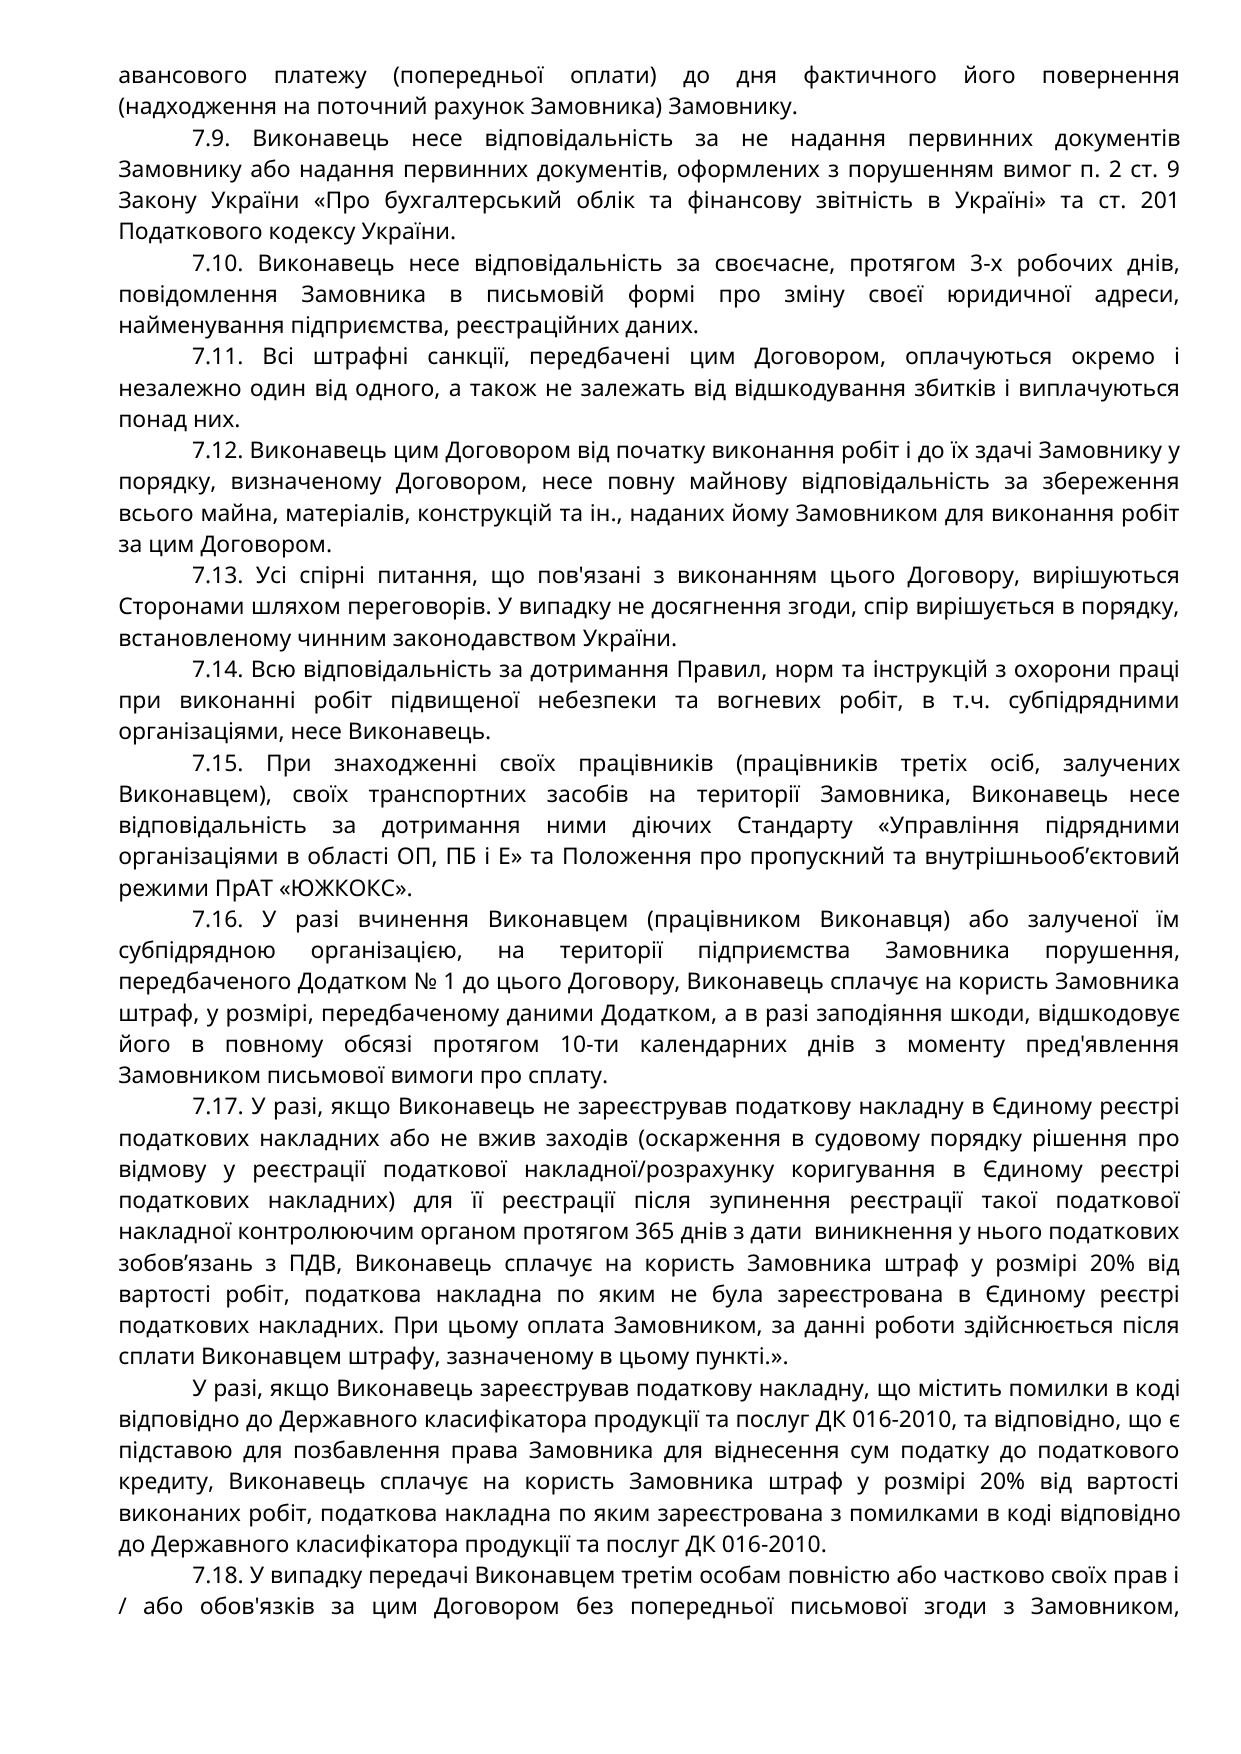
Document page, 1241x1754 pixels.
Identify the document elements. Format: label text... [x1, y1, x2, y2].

text 7.12. Виконавець цим Договором від початку виконання робіт і до їх здачі Замовнику у порядку, визначеному Договором, несе повну майнову відповідальність за збереження всього майна, матеріалів, конструкцій та ін., наданих йому Замовником для виконання робіт за цим Договором. [118, 434, 1181, 559]
text У разі, якщо Виконавець зареєстрував податкову накладну, що містить помилки в коді відповідно до Державного класифікатора продукції та послуг ДК 016-2010, та відповідно, що є підставою для позбавлення права Замовника для віднесення сум податку до податкового кредиту, Виконавець сплачує на користь Замовника штраф у розмірі 20% від вартості виконаних робіт, податкова накладна по яким зареєстрована з помилками в коді відповідно до Державного класифікатора продукції та послуг ДК 016-2010. [118, 1372, 1181, 1559]
text 7.17. У разі, якщо Виконавець не зареєстрував податкову накладну в Єдиному реєстрі податкових накладних або не вжив заходів (оскарження в судовому порядку рішення про відмову у реєстрації податкової накладної/розрахунку коригування в Єдиному реєстрі податкових накладних) для її реєстрації після зупинення реєстрації такої податкової накладної контролюючим органом протягом 365 днів з дати виникнення у нього податкових зобов’язань з ПДВ, Виконавець сплачує на користь Замовника штраф у розмірі 20% від вартості робіт, податкова накладна по яким не була зареєстрована в Єдиному реєстрі податкових накладних. При цьому оплата Замовником, за данні роботи здійснюється після сплати Виконавцем штрафу, зазначеному в цьому пункті.». [118, 1090, 1181, 1372]
text 7.13. Усі спірні питання, що пов'язані з виконанням цього Договору, вирішуються Сторонами шляхом переговорів. У випадку не досягнення згоди, спір вирішується в порядку, встановленому чинним законодавством України. [118, 559, 1181, 653]
text 7.16. У разі вчинення Виконавцем (працівником Виконавця) або залученої їм субпідрядною організацією, на території підприємства Замовника порушення, передбаченого Додатком № 1 до цього Договору, Виконавець сплачує на користь Замовника штраф, у розмірі, передбаченому даними Додатком, а в разі заподіяння шкоди, відшкодовує його в повному обсязі протягом 10-ти календарних днів з моменту пред'явлення Замовником письмової вимоги про сплату. [118, 903, 1181, 1090]
text 7.9. Виконавець несе відповідальність за не надання первинних документів Замовнику або надання первинних документів, оформлених з порушенням вимог п. 2 ст. 9 Закону України «Про бухгалтерський облік та фінансову звітність в Україні» та ст. 201 Податкового кодексу України. [118, 122, 1181, 247]
text 7.11. Всі штрафні санкції, передбачені цим Договором, оплачуються окремо і незалежно один від одного, а також не залежать від відшкодування збитків і виплачуються понад них. [118, 340, 1181, 434]
text 7.14. Всю відповідальність за дотримання Правил, норм та інструкцій з охорони праці при виконанні робіт підвищеної небезпеки та вогневих робіт, в т.ч. субпідрядними організаціями, несе Виконавець. [118, 653, 1181, 747]
text 7.15. При знаходженні своїх працівників (працівників третіх осіб, залучених Виконавцем), своїх транспортних засобів на території Замовника, Виконавець несе відповідальність за дотримання ними діючих Стандарту «Управління підрядними організаціями в області ОП, ПБ і Е» та Положення про пропускний та внутрішньооб’єктовий режими ПрАТ «ЮЖКОКС». [118, 747, 1181, 903]
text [118, 59, 1181, 122]
text 7.10. Виконавець несе відповідальність за своєчасне, протягом 3-х робочих днів, повідомлення Замовника в письмовій формі про зміну своєї юридичної адреси, найменування підприємства, реєстраційних даних. [118, 247, 1181, 340]
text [118, 1559, 1181, 1622]
